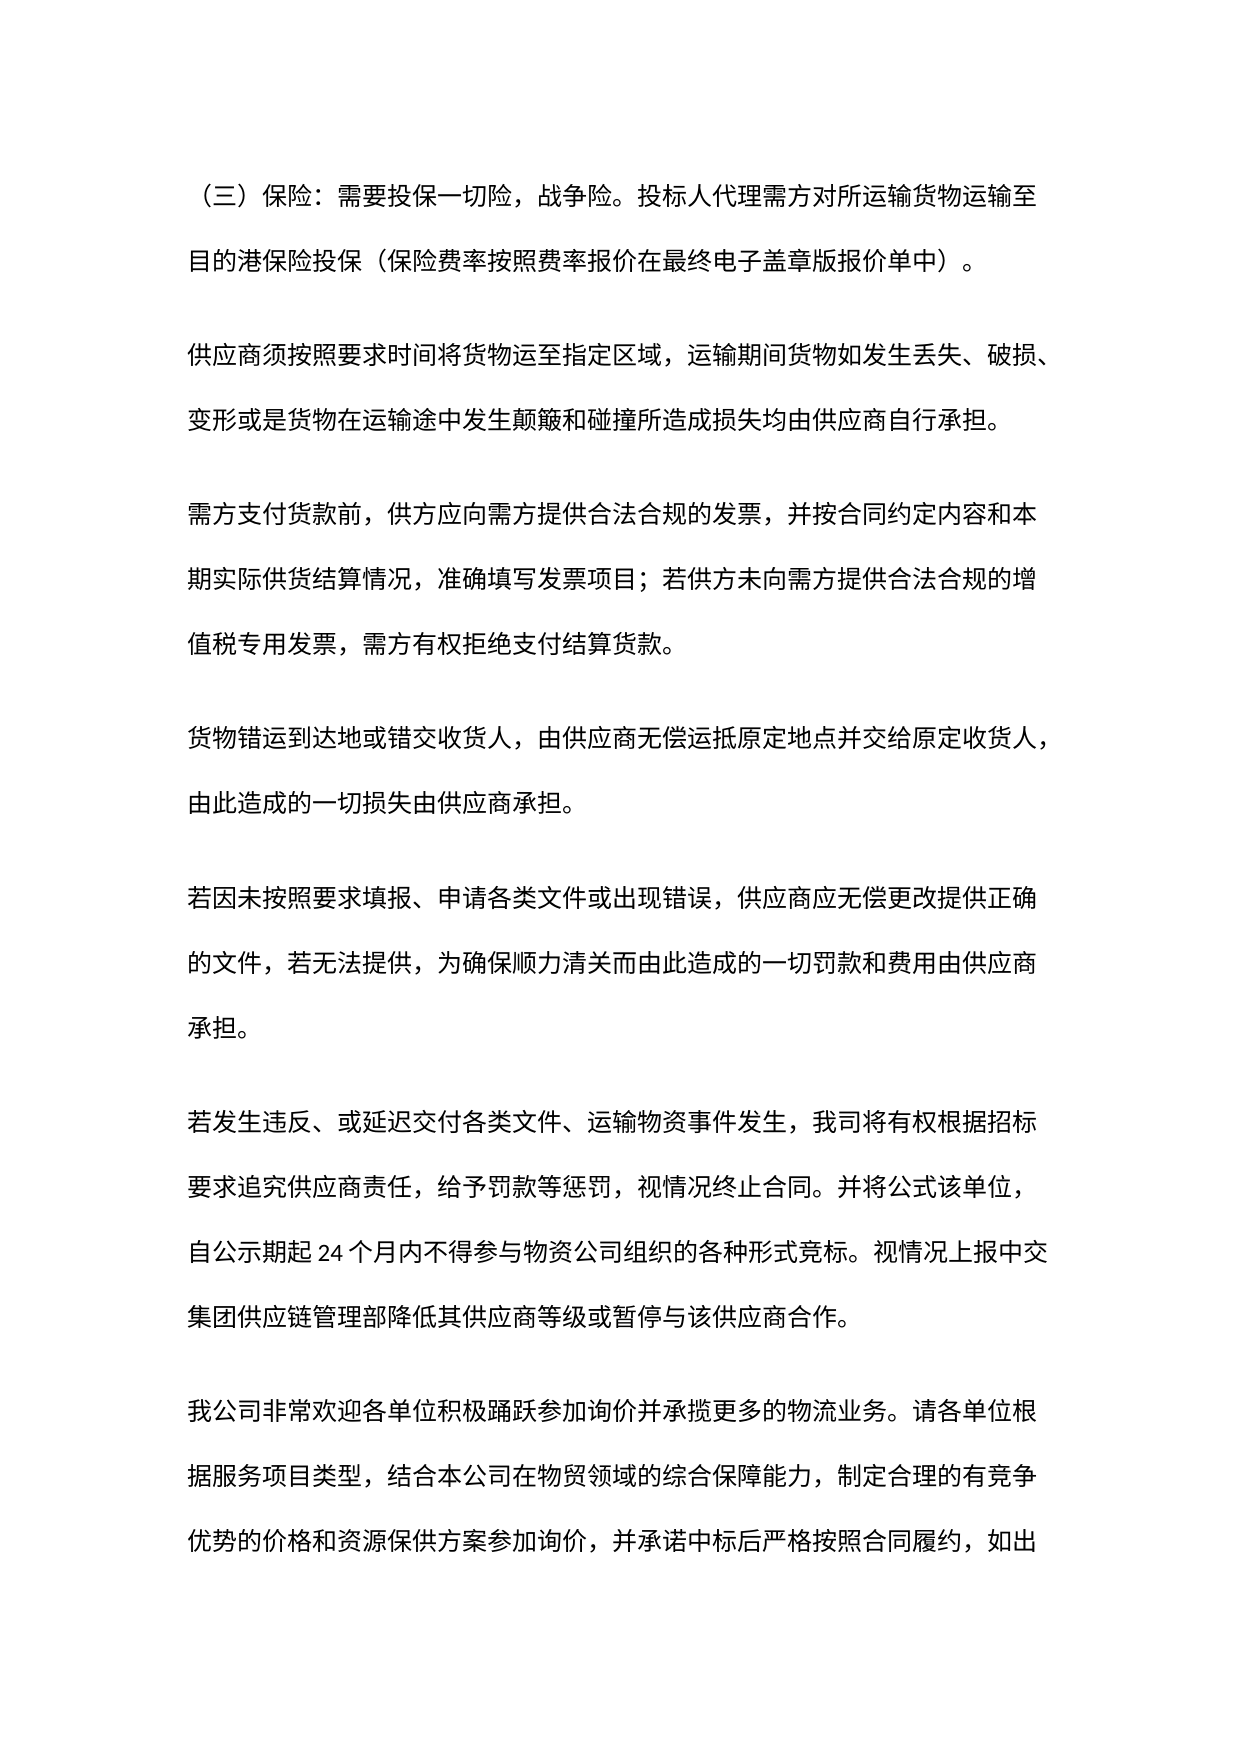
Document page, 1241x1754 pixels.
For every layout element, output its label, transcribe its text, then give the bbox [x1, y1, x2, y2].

text （三）保险：需要投保一切险，战争险。投标人代理需方对所运输货物运输至目的港保险投保（保险费率按照费率报价在最终电子盖章版报价单中）。 [187, 162, 1053, 292]
text 供应商须按照要求时间将货物运至指定区域，运输期间货物如发生丢失、破损、变形或是货物在运输途中发生颠簸和碰撞所造成损失均由供应商自行承担。 [187, 321, 1053, 451]
text 需方支付货款前，供方应向需方提供合法合规的发票，并按合同约定内容和本期实际供货结算情况，准确填写发票项目；若供方未向需方提供合法合规的增值税专用发票，需方有权拒绝支付结算货款。 [187, 480, 1053, 675]
text 若因未按照要求填报、申请各类文件或出现错误，供应商应无偿更改提供正确的文件，若无法提供，为确保顺力清关而由此造成的一切罚款和费用由供应商承担。 [187, 864, 1053, 1059]
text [187, 1377, 1053, 1572]
text 货物错运到达地或错交收货人，由供应商无偿运抵原定地点并交给原定收货人，由此造成的一切损失由供应商承担。 [187, 704, 1053, 834]
text 若发生违反、或延迟交付各类文件、运输物资事件发生，我司将有权根据招标要求追究供应商责任，给予罚款等惩罚，视情况终止合同。并将公式该单位，自公示期起24个月内不得参与物资公司组织的各种形式竞标。视情况上报中交集团供应链管理部降低其供应商等级或暂停与该供应商合作。 [187, 1088, 1053, 1348]
